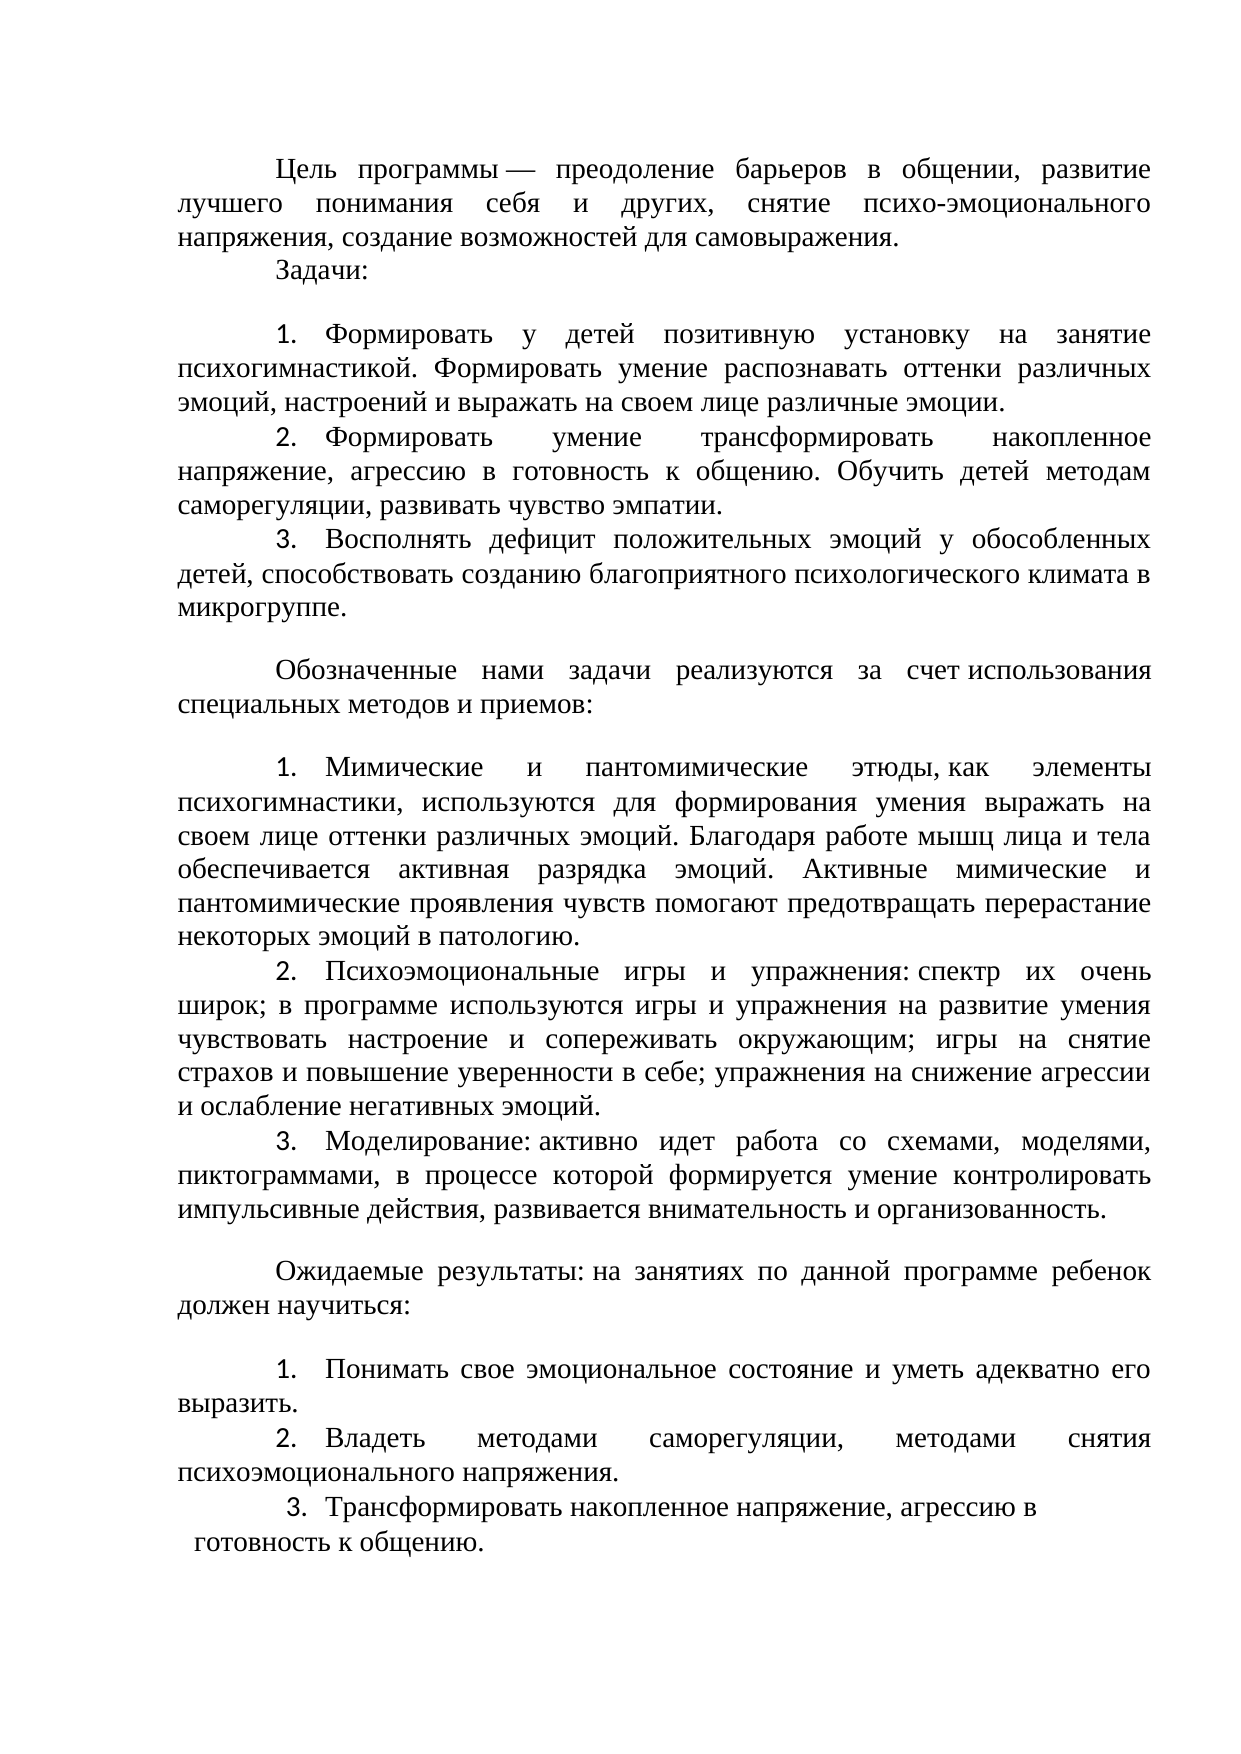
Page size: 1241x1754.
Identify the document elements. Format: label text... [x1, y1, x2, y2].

list Формировать у детей позитивную установку на занятие психогимнастикой. Формировать умение распознавать оттенки различных эмоций, настроений и выражать на своем лице различные эмоции. [177, 315, 1152, 418]
list Психоэмоциональные игры и упражнения: спектр их очень широк; в программе используются игры и упражнения на развитие умения чувствовать настроение и сопереживать окружающим; игры на снятие страхов и повышение уверенности в себе; упражнения на снижение агрессии и ослабление негативных эмоций. [177, 952, 1152, 1122]
list Понимать свое эмоциональное состояние и уметь адекватно его выразить. [177, 1350, 1152, 1419]
list Трансформировать накопленное напряжение, агрессию в готовность к общению. [194, 1488, 1152, 1557]
list Владеть методами саморегуляции, методами снятия психоэмоционального напряжения. [177, 1419, 1152, 1488]
list Формировать умение трансформировать накопленное напряжение, агрессию в готовность к общению. Обучить детей методам саморегуляции, развивать чувство эмпатии. [177, 418, 1152, 520]
list Моделирование: активно идет работа со схемами, моделями, пиктограммами, в процессе которой формируется умение контролировать импульсивные действия, развивается внимательность и организованность. [177, 1122, 1152, 1224]
list Мимические и пантомимические этюды, как элементы психогимнастики, используются для формирования умения выражать на своем лице оттенки различных эмоций. Благодаря работе мышц лица и тела обеспечивается активная разрядка эмоций. Активные мимические и пантомимические проявления чувств помогают предотвращать перерастание некоторых эмоций в патологию. [177, 748, 1152, 952]
text Ожидаемые результаты: на занятиях по данной программе ребенок должен научиться: [177, 1253, 1152, 1321]
text Задачи: [177, 252, 1152, 286]
text Цель программы — преодоление барьеров в общении, развитие лучшего понимания себя и других, снятие психо-эмоционального напряжения, создание возможностей для самовыражения. [177, 152, 1152, 252]
text Обозначенные нами задачи реализуются за счет использования специальных методов и приемов: [177, 652, 1152, 719]
list Восполнять дефицит положительных эмоций у обособленных детей, способствовать созданию благоприятного психологического климата в микрогруппе. [177, 520, 1152, 623]
